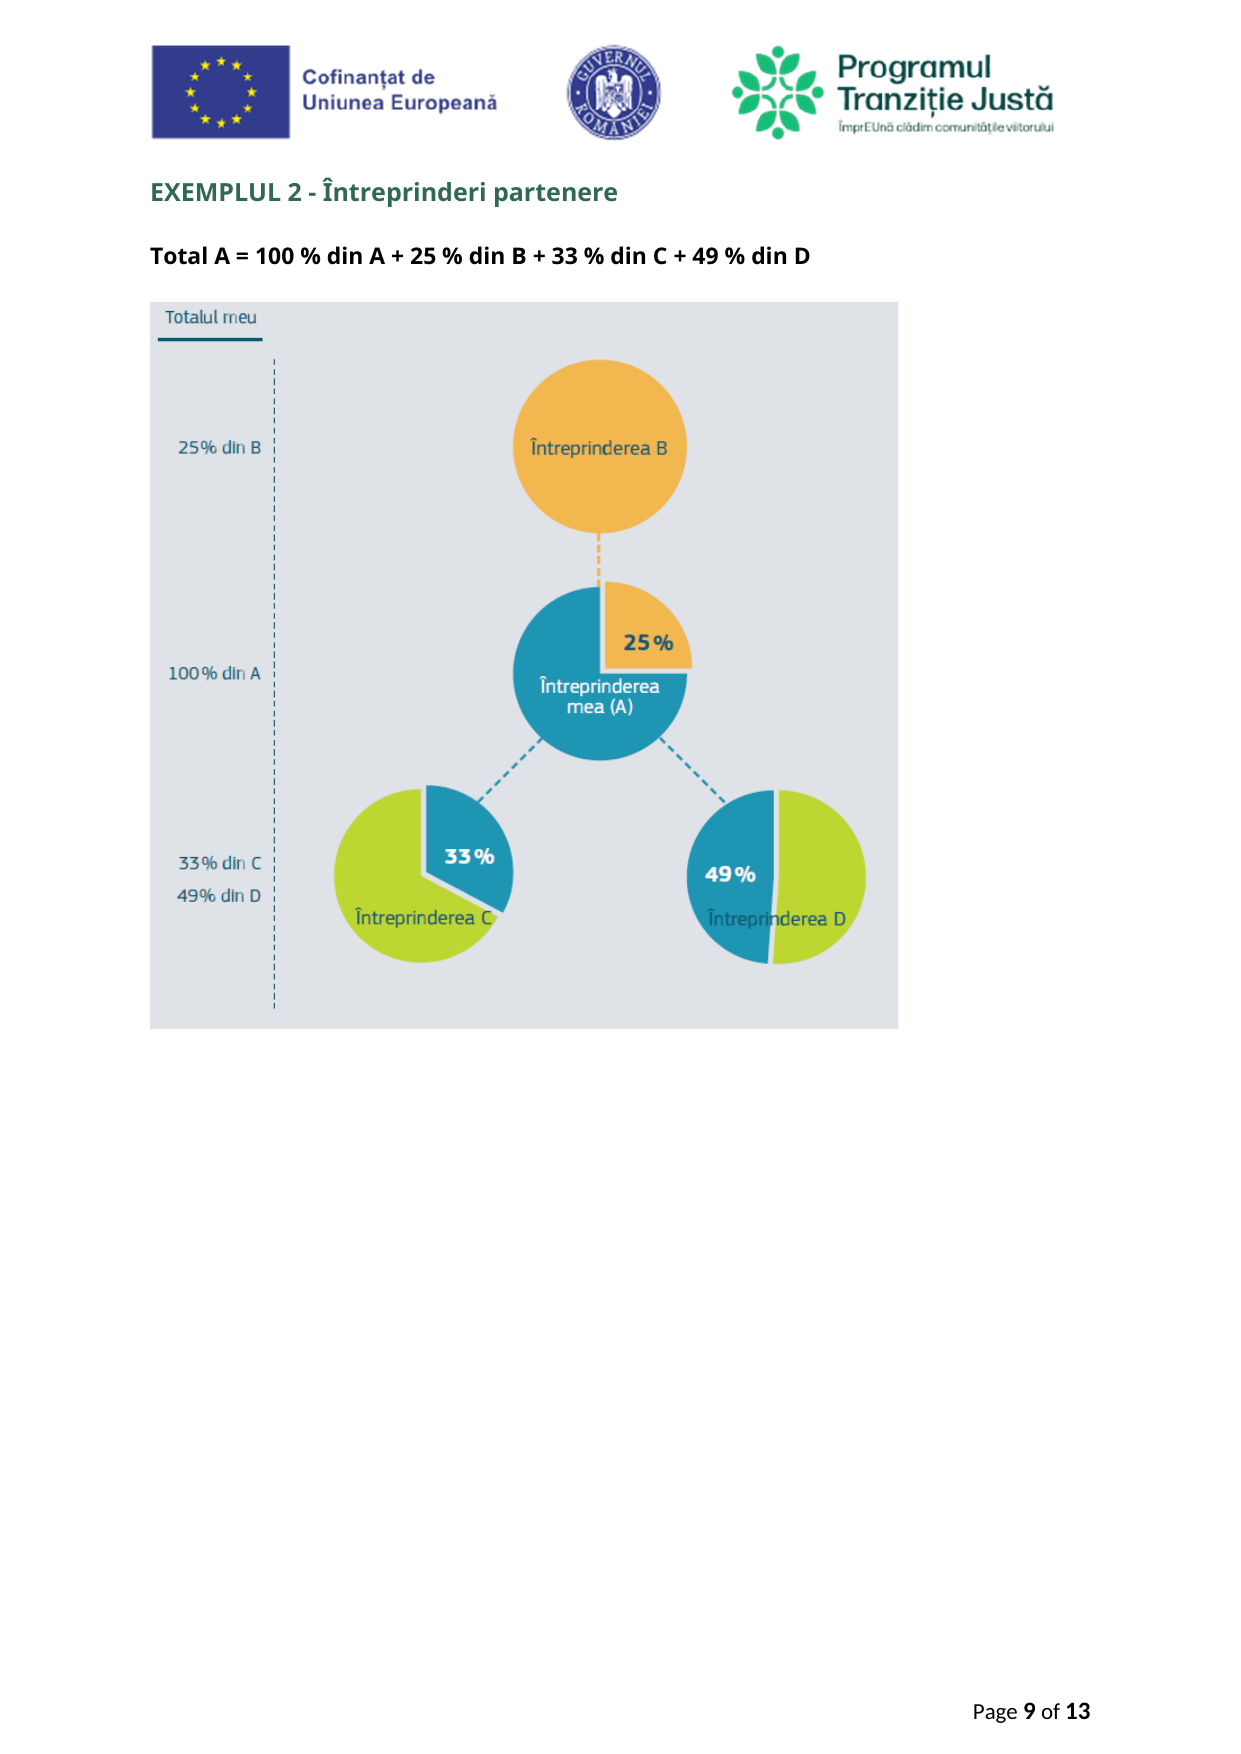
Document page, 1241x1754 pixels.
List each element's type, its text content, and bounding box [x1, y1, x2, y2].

subtitle EXEMPLUL 2 - Întreprinderi partenere [150, 175, 1090, 209]
picture [150, 44, 1054, 143]
text Total A = 100 % din A + 25 % din B + 33 % din C + 49 % din D [150, 240, 1090, 272]
